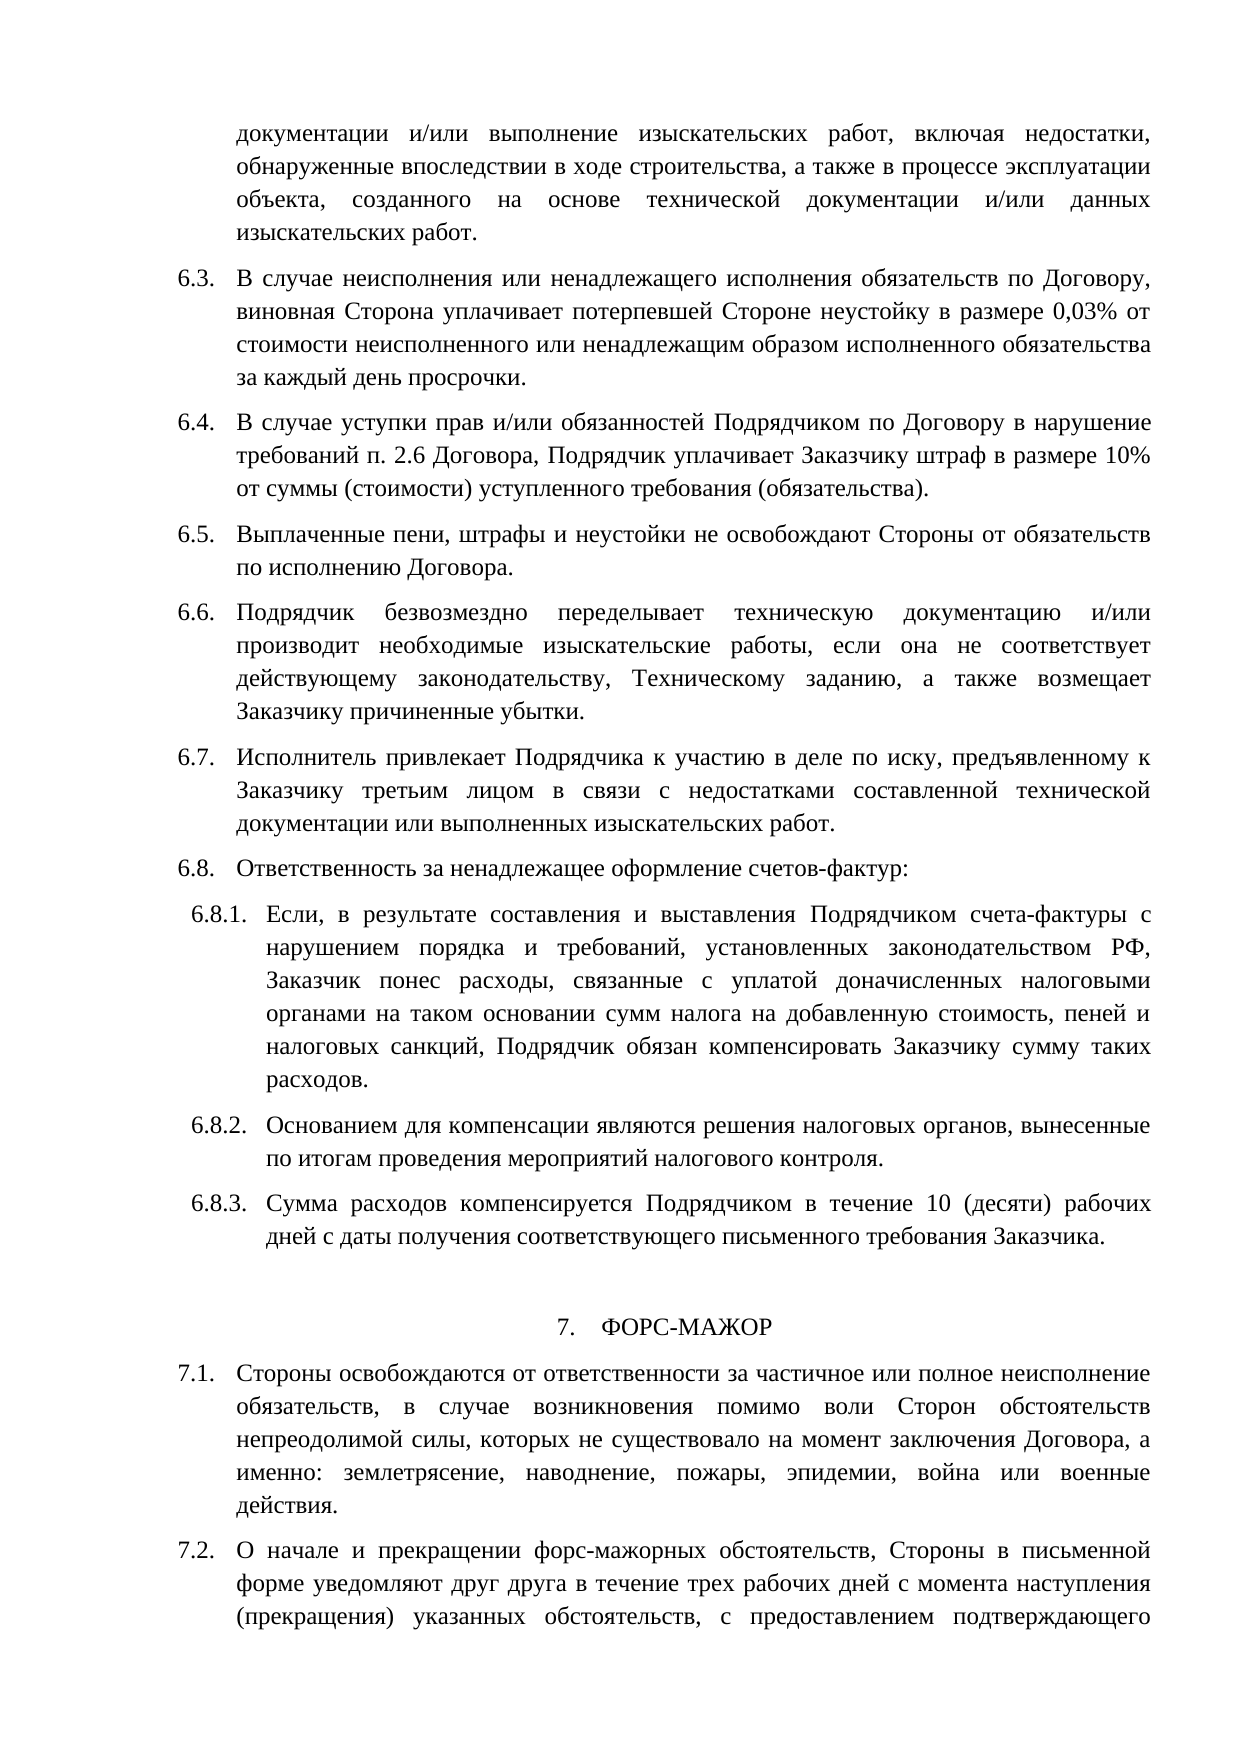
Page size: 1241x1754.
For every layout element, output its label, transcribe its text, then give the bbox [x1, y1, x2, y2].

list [177, 118, 1152, 246]
list Выплаченные пени, штрафы и неустойки не освобождают Стороны от обязательств по исполнению Договора. [177, 519, 1152, 581]
list Исполнитель привлекает Подрядчика к участию в деле по иску, предъявленному к Заказчику третьим лицом в связи с недостатками составленной технической документации или выполненных изыскательских работ. [177, 742, 1152, 837]
list Подрядчик безвозмездно переделывает техническую документацию и/или производит необходимые изыскательские работы, если она не соответствует действующему законодательству, Техническому заданию, а также возмещает Заказчику причиненные убытки. [177, 597, 1152, 725]
list Основанием для компенсации являются решения налоговых органов, вынесенные по итогам проведения мероприятий налогового контроля. [191, 1110, 1152, 1171]
list Ответственность за ненадлежащее оформление счетов-фактур: [177, 853, 1152, 882]
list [177, 1535, 1152, 1630]
list В случае уступки прав и/или обязанностей Подрядчиком по Договору в нарушение требований п. 2.6 Договора, Подрядчик уплачивает Заказчику штраф в размере 10% от суммы (стоимости) уступленного требования (обязательства). [177, 407, 1152, 502]
list Стороны освобождаются от ответственности за частичное или полное неисполнение обязательств, в случае возникновения помимо воли Сторон обстоятельств непреодолимой силы, которых не существовало на момент заключения Договора, а именно: землетрясение, наводнение, пожары, эпидемии, война или военные действия. [177, 1358, 1152, 1519]
list В случае неисполнения или ненадлежащего исполнения обязательств по Договору, виновная Сторона уплачивает потерпевшей Стороне неустойку в размере 0,03% от стоимости неисполненного или ненадлежащим образом исполненного обязательства за каждый день просрочки. [177, 263, 1152, 391]
list Если, в результате составления и выставления Подрядчиком счета-фактуры с нарушением порядка и требований, установленных законодательством РФ, Заказчик понес расходы, связанные с уплатой доначисленных налоговыми органами на таком основании сумм налога на добавленную стоимость, пеней и налоговых санкций, Подрядчик обязан компенсировать Заказчику сумму таких расходов. [191, 899, 1152, 1093]
list ФОРС-МАЖОР [177, 1312, 1152, 1341]
list Сумма расходов компенсируется Подрядчиком в течение 10 (десяти) рабочих дней с даты получения соответствующего письменного требования Заказчика. [191, 1188, 1152, 1250]
